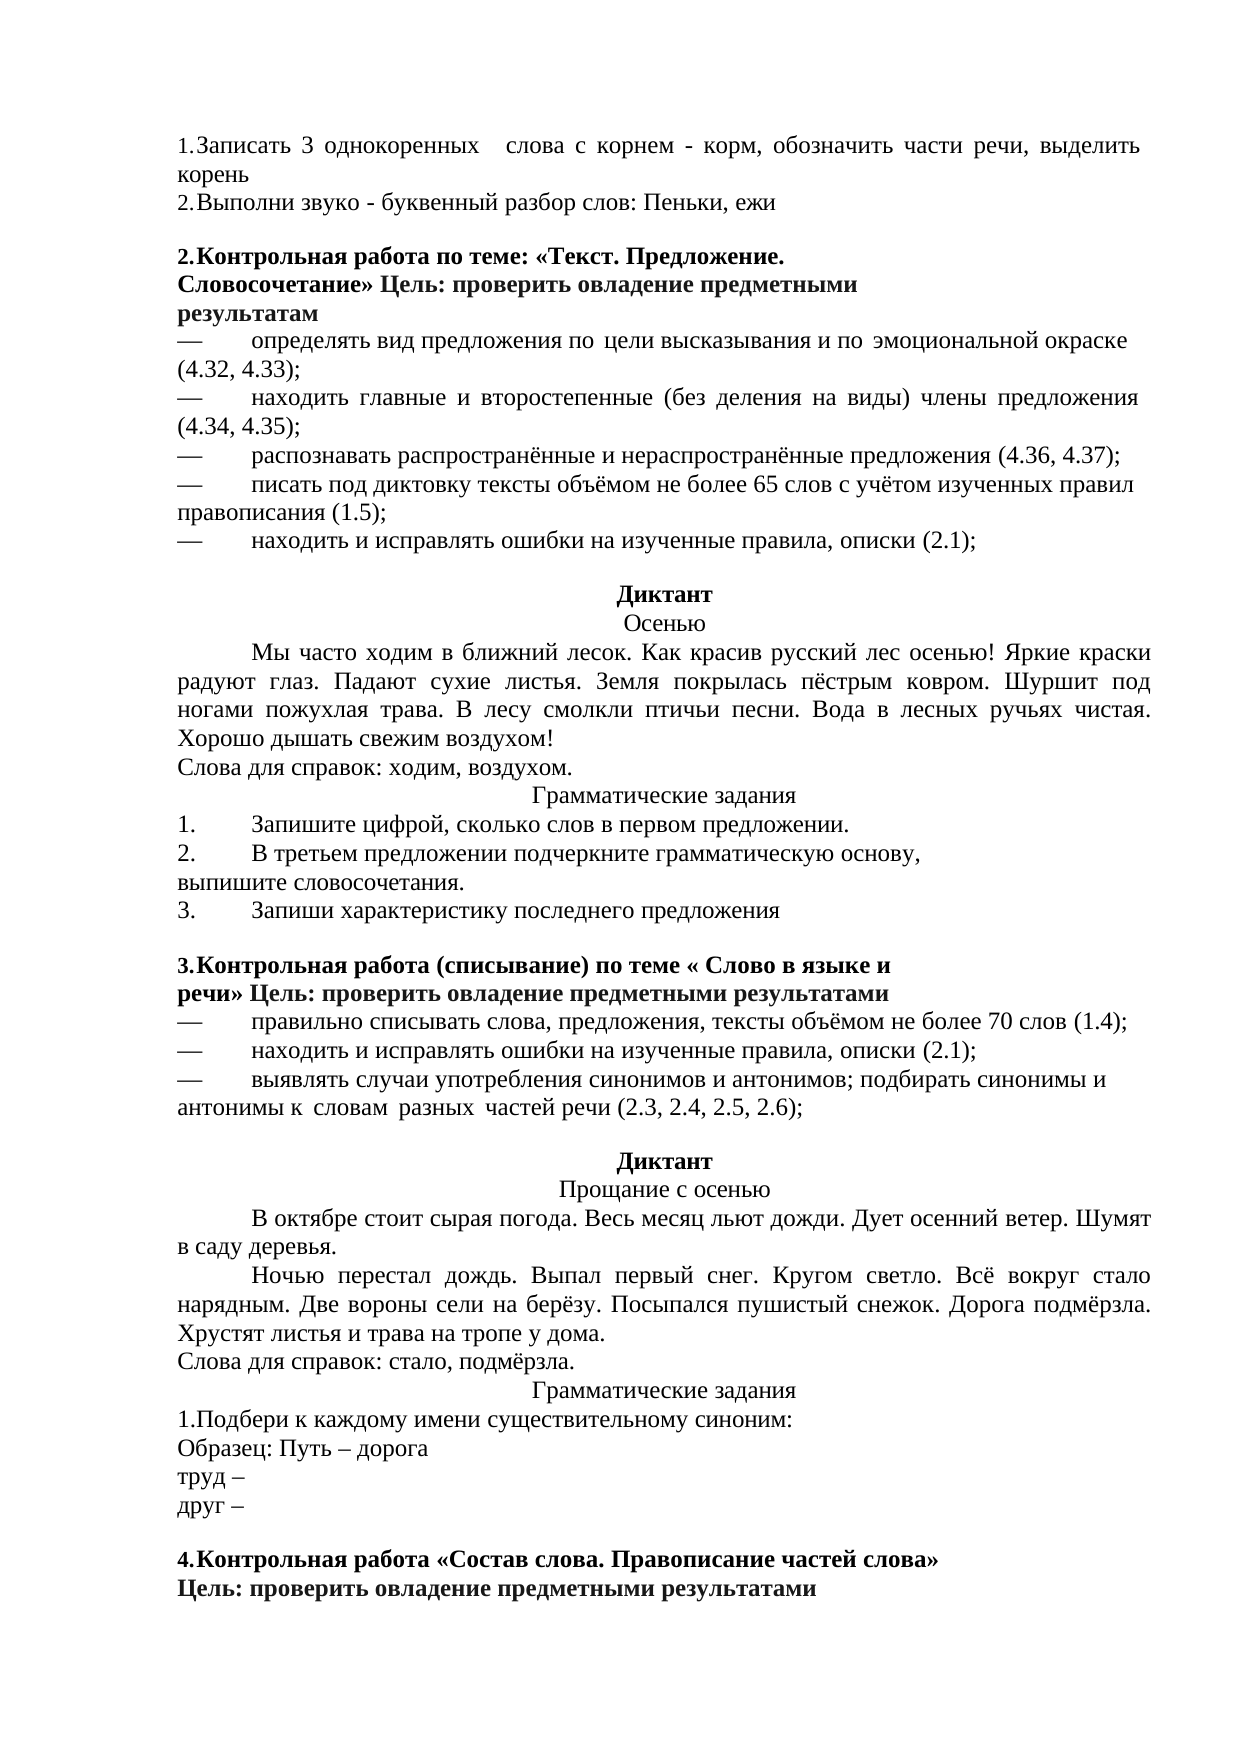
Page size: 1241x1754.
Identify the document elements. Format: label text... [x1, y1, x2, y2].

list Выполни звуко - буквенный разбор слов: Пеньки, ежи [177, 187, 1196, 216]
text В октябре стоит сырая погода. Весь месяц льют дожди. Дует осенний ветер. Шумят в саду деревья. [177, 1204, 1151, 1260]
list Контрольная работа (списывание) по теме « Слово в языке и речи» Цель: проверить овладение предметными результатами [177, 950, 963, 1007]
list распознавать распространённые и нераспространённые предложения (4.36, 4.37); [177, 440, 1196, 469]
text Слова для справок: ходим, воздухом. [177, 752, 1196, 781]
list находить и исправлять ошибки на изученные правила, описки (2.1); [177, 1035, 1196, 1064]
text Грамматические задания [532, 1376, 1196, 1404]
list Контрольная работа «Состав слова. Правописание частей слова» Цель: проверить овладение предметными результатами [177, 1544, 939, 1602]
text Прощание с осенью [172, 1175, 1157, 1203]
list находить и исправлять ошибки на изученные правила, описки (2.1); [177, 526, 1196, 554]
text Образец: Путь – дорога труд – [177, 1433, 469, 1490]
list Контрольная работа по теме: «Текст. Предложение. Словосочетание» Цель: проверить овладение предметными результатам [177, 242, 987, 326]
text Грамматические задания [532, 781, 1196, 809]
list правильно списывать слова, предложения, тексты объёмом не более 70 слов (1.4); [177, 1007, 1196, 1035]
text Диктант [173, 1147, 1157, 1175]
text друг – [177, 1490, 1196, 1519]
text Осенью [173, 608, 1157, 637]
list выявлять случаи употребления синонимов и антонимов; подбирать синонимы и антонимы к словам разных частей речи (2.3, 2.4, 2.5, 2.6); [177, 1064, 1107, 1121]
text 1.Подбери к каждому имени существительному синоним: [177, 1404, 1196, 1433]
text Мы часто ходим в ближний лесок. Как красив русский лес осенью! Яркие краски радуют глаз. Падают сухие листья. Земля покрылась пёстрым ковром. Шуршит под ногами пожухлая трава. В лесу смолкли птичьи песни. Вода в лесных ручьях чистая. Хорошо дышать свежим воздухом! [177, 637, 1152, 752]
list Запиши характеристику последнего предложения [177, 896, 1196, 924]
text Диктант [173, 580, 1157, 608]
list Записать 3 однокоренных слова с корнем - корм, обозначить части речи, выделить корень [177, 130, 1152, 187]
text Ночью перестал дождь. Выпал первый снег. Кругом светло. Всё вокруг стало нарядным. Две вороны сели на берёзу. Посыпался пушистый снежок. Дорога подмёрзла. Хрустят листья и трава на тропе у дома. [177, 1261, 1152, 1347]
list В третьем предложении подчеркните грамматическую основу, выпишите словосочетания. [177, 838, 1037, 896]
list Запишите цифрой, сколько слов в первом предложении. [177, 810, 1196, 838]
text Слова для справок: стало, подмёрзла. [177, 1347, 1196, 1375]
list находить главные и второстепенные (без деления на виды) члены предложения (4.34, 4.35); [177, 383, 1152, 440]
list писать под диктовку тексты объёмом не более 65 слов с учётом изученных правил правописания (1.5); [177, 469, 1152, 526]
list определять вид предложения по цели высказывания и по эмоциональной окраске (4.32, 4.33); [177, 326, 1151, 383]
